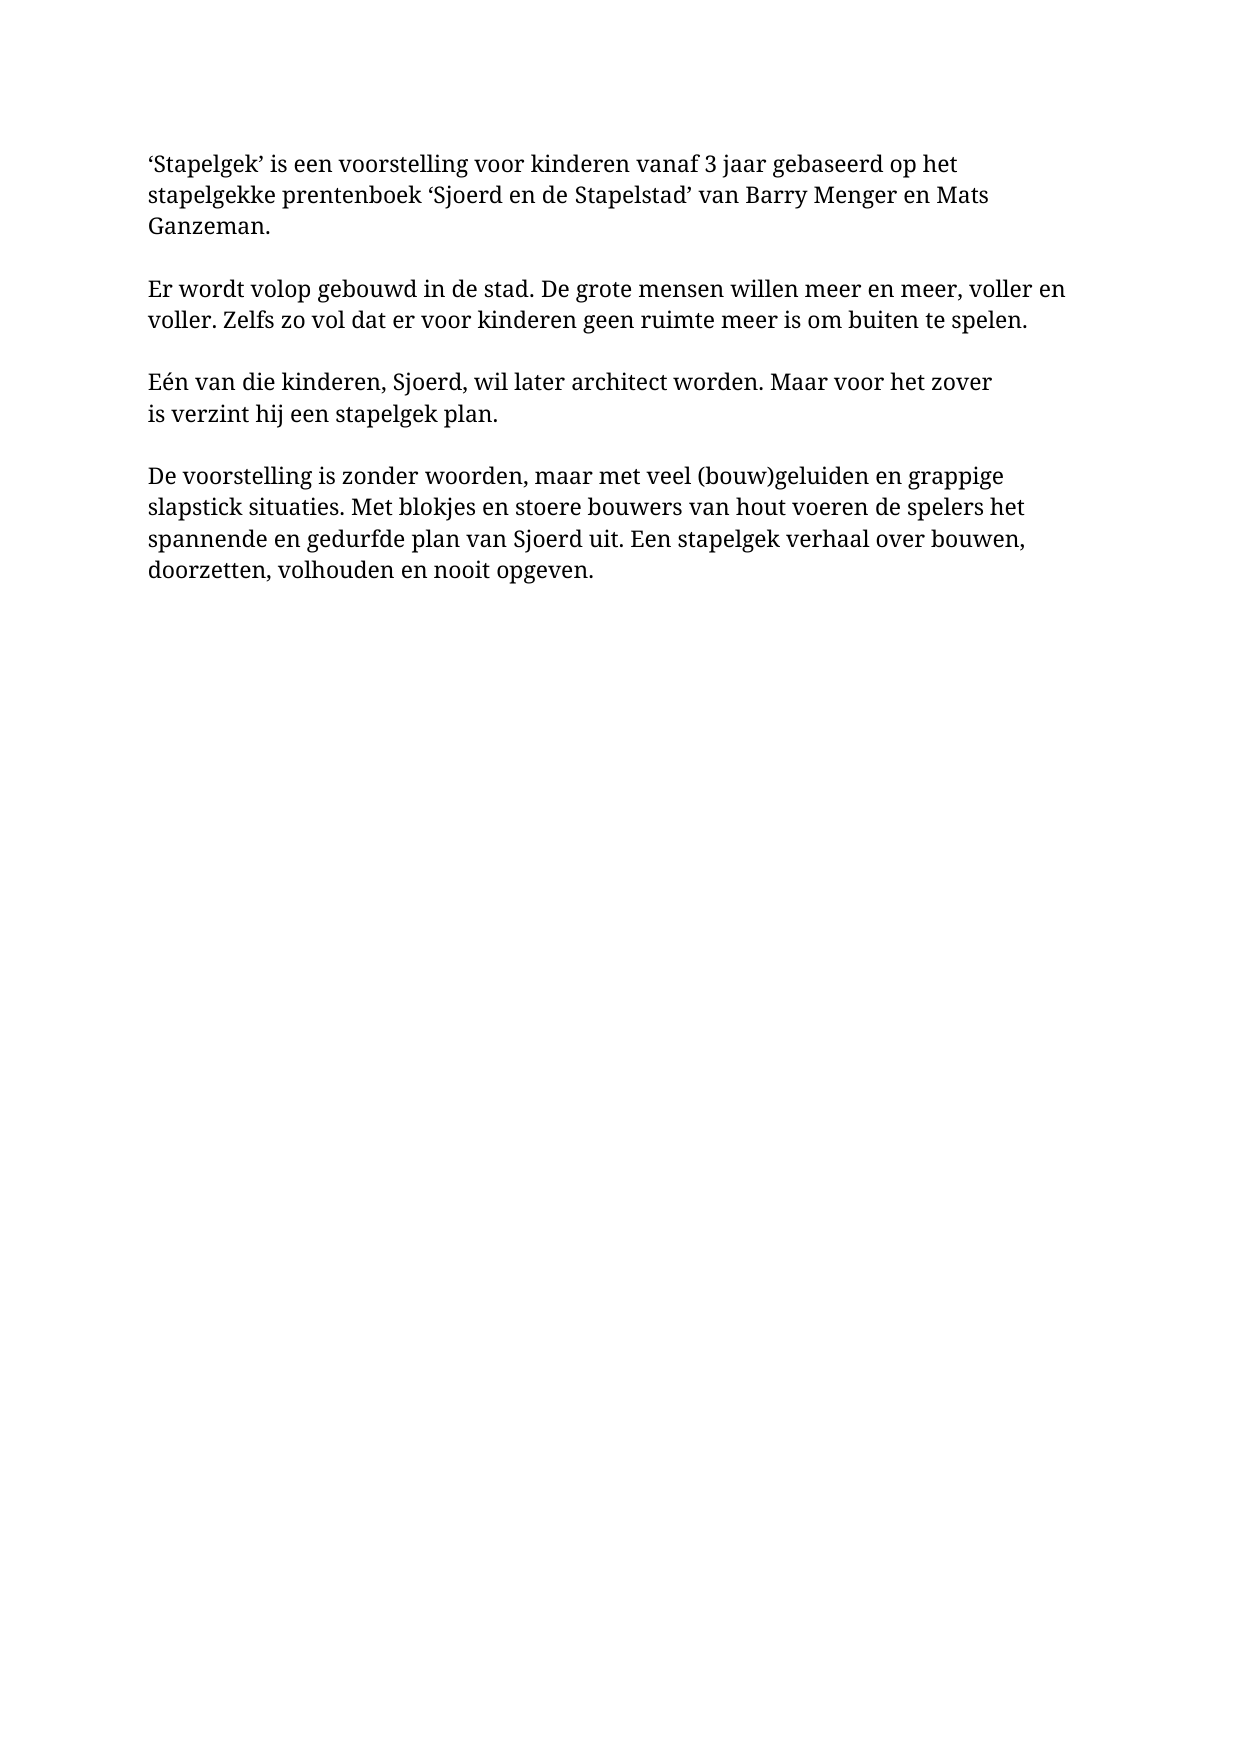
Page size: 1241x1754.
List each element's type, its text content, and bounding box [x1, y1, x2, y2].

text Er wordt volop gebouwd in de stad. De grote mensen willen meer en meer, voller en voller. Zelfs zo vol dat er voor kinderen geen ruimte meer is om buiten te spelen. [148, 273, 1093, 335]
text Eén van die kinderen, Sjoerd, wil later architect worden. Maar voor het zover is verzint hij een stapelgek plan. [148, 366, 1093, 429]
text De voorstelling is zonder woorden, maar met veel (bouw)geluiden en grappige slapstick situaties. Met blokjes en stoere bouwers van hout voeren de spelers het spannende en gedurfde plan van Sjoerd uit. Een stapelgek verhaal over bouwen, doorzetten, volhouden en nooit opgeven. [148, 460, 1093, 585]
text ‘Stapelgek’ is een voorstelling voor kinderen vanaf 3 jaar gebaseerd op het stapelgekke prentenboek ‘Sjoerd en de Stapelstad’ van Barry Menger en Mats Ganzeman. [148, 148, 1093, 241]
